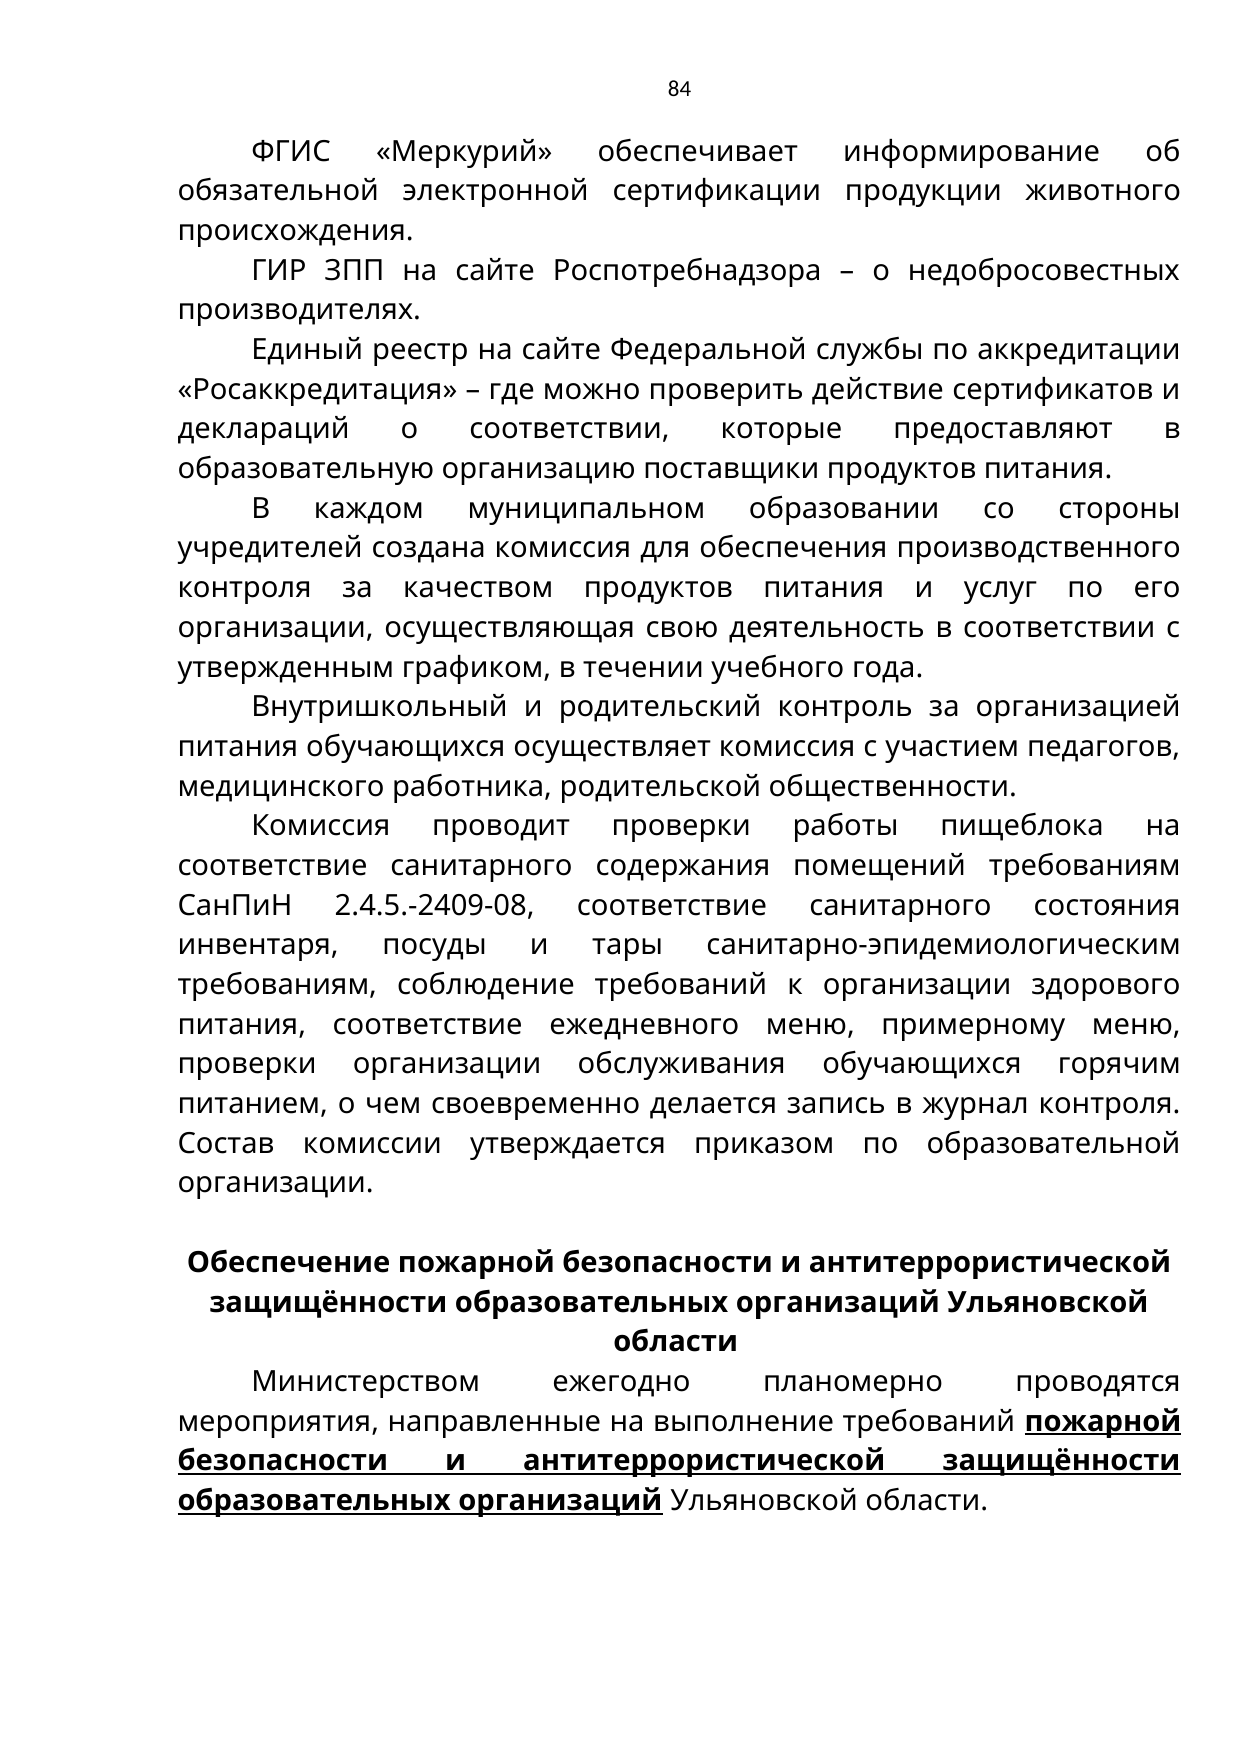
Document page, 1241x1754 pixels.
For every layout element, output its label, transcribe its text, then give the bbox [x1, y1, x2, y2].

text Министерством ежегодно планомерно проводятся мероприятия, направленные на выполнение требований пожарной безопасности и антитеррористической защищённости образовательных организаций Ульяновской области. [177, 1360, 1181, 1473]
text ГИР ЗПП на сайте Роспотребнадзора – о недобросовестных производителях. [177, 249, 1181, 328]
text Комиссия проводит проверки работы пищеблока на соответствие санитарного содержания помещений требованиям СанПиН 2.4.5.-2409-08, соответствие санитарного состояния инвентаря, посуды и тары санитарно-эпидемиологическим требованиям, соблюдение требований к организации здорового питания, соответствие ежедневного меню, примерному меню, проверки организации обслуживания обучающихся горячим питанием, о чем своевременно делается запись в журнал контроля. Состав комиссии утверждается приказом по образовательной организации. [177, 804, 1181, 1201]
text Внутришкольный и родительский контроль за организацией питания обучающихся осуществляет комиссия с участием педагогов, медицинского работника, родительской общественности. [177, 686, 1181, 804]
text Единый реестр на сайте Федеральной службы по аккредитации «Росаккредитация» – где можно проверить действие сертификатов и деклараций о соответствии, которые предоставляют в образовательную организацию поставщики продуктов питания. [177, 328, 1181, 487]
text Обеспечение пожарной безопасности и антитеррористической защищённости образовательных организаций Ульяновской области [177, 1241, 1181, 1360]
text ФГИС «Меркурий» обеспечивает информирование об обязательной электронной сертификации продукции животного происхождения. [177, 130, 1181, 249]
text В каждом муниципальном образовании со стороны учредителей создана комиссия для обеспечения производственного контроля за качеством продуктов питания и услуг по его организации, осуществляющая свою деятельность в соответствии с утвержденным графиком, в течении учебного года. [177, 487, 1181, 686]
text Министерством ежегодно планомерно проводятся мероприятия, направленные на выполнение требований пожарной безопасности и антитеррористической защищённости образовательных организаций Ульяновской области. [177, 1474, 1181, 1519]
